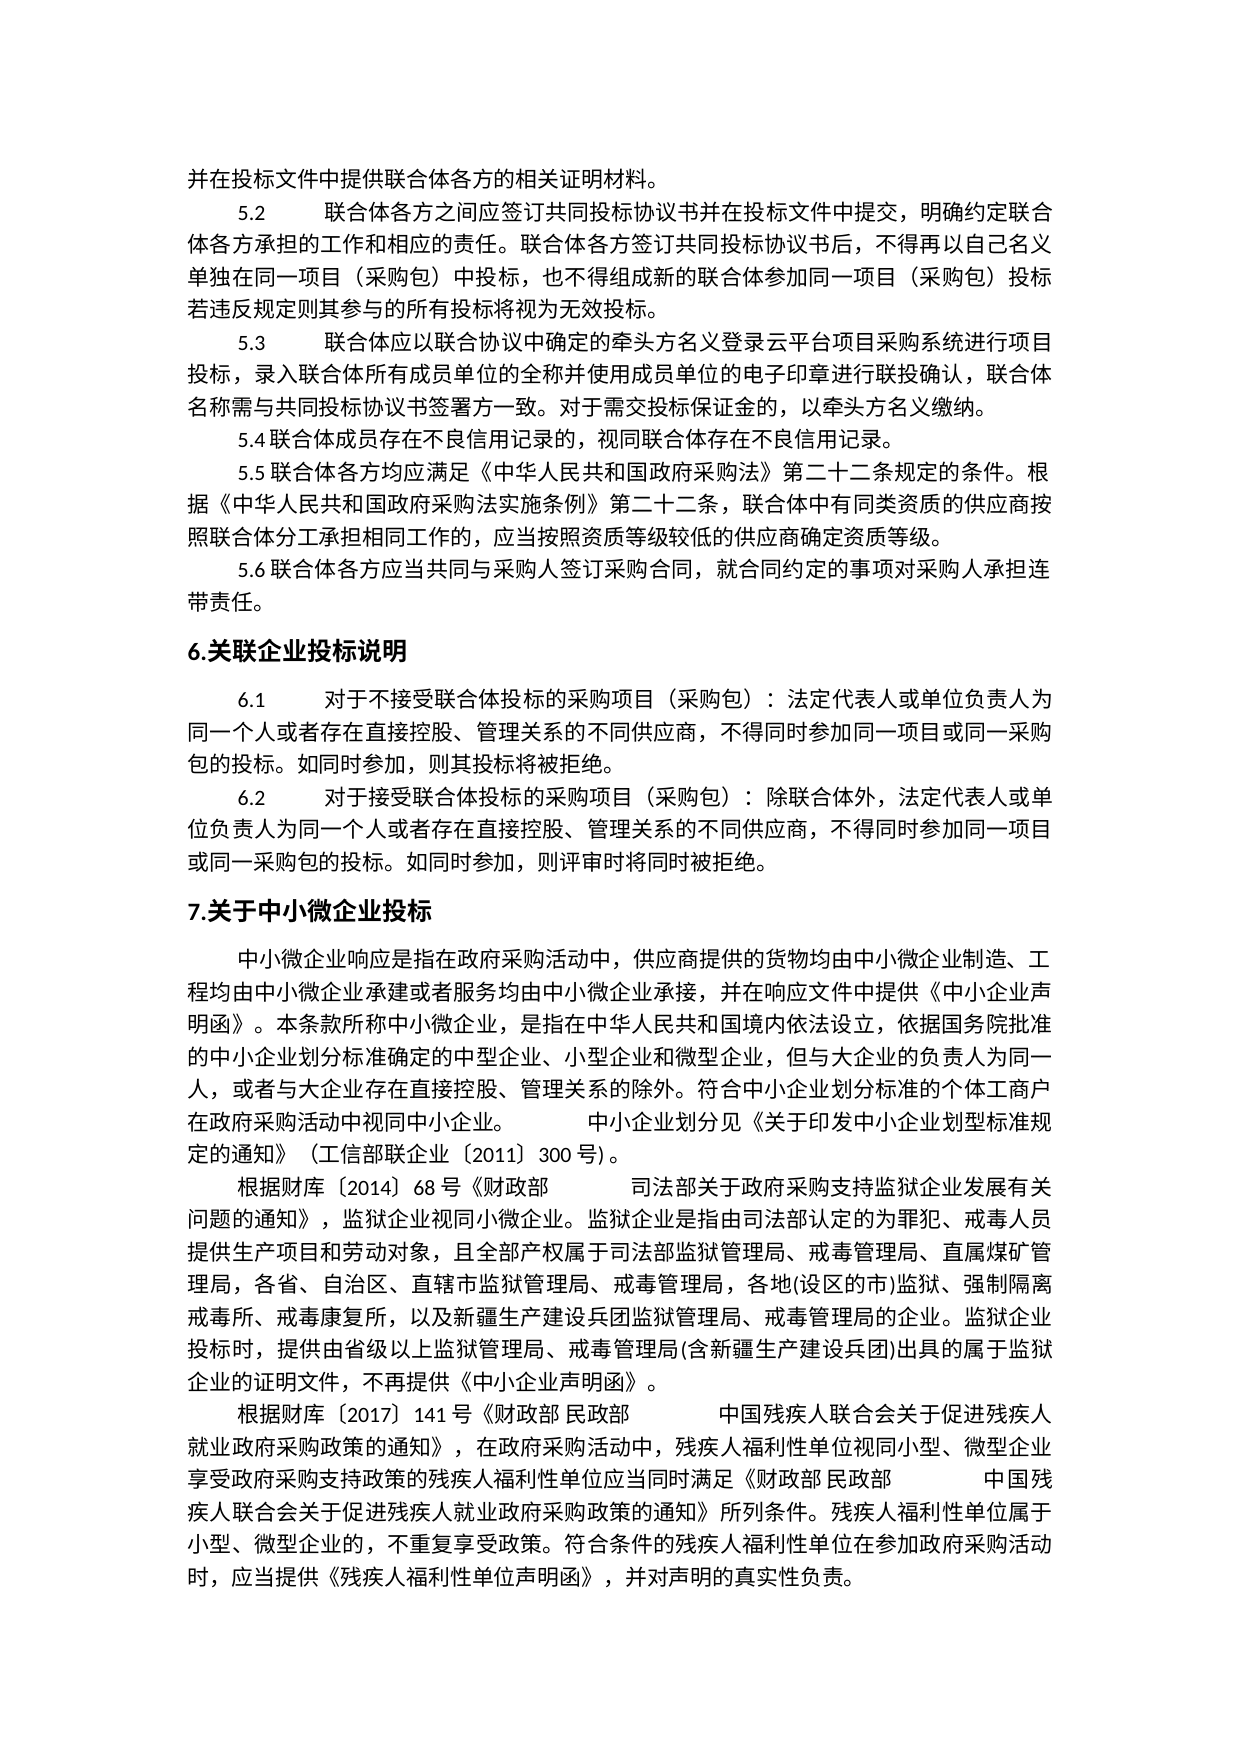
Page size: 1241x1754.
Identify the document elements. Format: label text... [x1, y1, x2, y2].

text 根据财库〔2014〕68号《财政部 司法部关于政府采购支持监狱企业发展有关问题的通知》，监狱企业视同小微企业。监狱企业是指由司法部认定的为罪犯、戒毒人员提供生产项目和劳动对象，且全部产权属于司法部监狱管理局、戒毒管理局、直属煤矿管理局，各省、自治区、直辖市监狱管理局、戒毒管理局，各地(设区的市)监狱、强制隔离戒毒所、戒毒康复所，以及新疆生产建设兵团监狱管理局、戒毒管理局的企业。监狱企业投标时，提供由省级以上监狱管理局、戒毒管理局(含新疆生产建设兵团)出具的属于监狱企业的证明文件，不再提供《中小企业声明函》。 [187, 1169, 1053, 1397]
text 6.关联企业投标说明 [187, 617, 1053, 682]
text 7.关于中小微企业投标 [187, 877, 1053, 942]
text 5.5联合体各方均应满足《中华人民共和国政府采购法》第二十二条规定的条件。根据《中华人民共和国政府采购法实施条例》第二十二条，联合体中有同类资质的供应商按照联合体分工承担相同工作的，应当按照资质等级较低的供应商确定资质等级。 [187, 454, 1053, 552]
text 5.4联合体成员存在不良信用记录的，视同联合体存在不良信用记录。 [187, 422, 1053, 454]
text 5.2 联合体各方之间应签订共同投标协议书并在投标文件中提交，明确约定联合体各方承担的工作和相应的责任。联合体各方签订共同投标协议书后，不得再以自己名义单独在同一项目（采购包）中投标，也不得组成新的联合体参加同一项目（采购包）投标，若违反规定则其参与的所有投标将视为无效投标。 [187, 194, 1053, 324]
text 中小微企业响应是指在政府采购活动中，供应商提供的货物均由中小微企业制造、工程均由中小微企业承建或者服务均由中小微企业承接，并在响应文件中提供《中小企业声明函》。本条款所称中小微企业，是指在中华人民共和国境内依法设立，依据国务院批准的中小企业划分标准确定的中型企业、小型企业和微型企业，但与大企业的负责人为同一人，或者与大企业存在直接控股、管理关系的除外。符合中小企业划分标准的个体工商户，在政府采购活动中视同中小企业。 中小企业划分见《关于印发中小企业划型标准规定的通知》（工信部联企业〔2011〕300号) 。 [187, 942, 1053, 1169]
text 5.6联合体各方应当共同与采购人签订采购合同，就合同约定的事项对采购人承担连带责任。 [187, 552, 1053, 617]
text 根据财库〔2017〕141号《财政部 民政部 中国残疾人联合会关于促进残疾人就业政府采购政策的通知》，在政府采购活动中，残疾人福利性单位视同小型、微型企业，享受政府采购支持政策的残疾人福利性单位应当同时满足《财政部 民政部 中国残疾人联合会关于促进残疾人就业政府采购政策的通知》所列条件。残疾人福利性单位属于小型、微型企业的，不重复享受政策。符合条件的残疾人福利性单位在参加政府采购活动时，应当提供《残疾人福利性单位声明函》，并对声明的真实性负责。 [187, 1397, 1053, 1592]
text 5.3 联合体应以联合协议中确定的牵头方名义登录云平台项目采购系统进行项目投标，录入联合体所有成员单位的全称并使用成员单位的电子印章进行联投确认，联合体名称需与共同投标协议书签署方一致。对于需交投标保证金的，以牵头方名义缴纳。 [187, 324, 1053, 422]
text 6.1 对于不接受联合体投标的采购项目（采购包）：法定代表人或单位负责人为同一个人或者存在直接控股、管理关系的不同供应商，不得同时参加同一项目或同一采购包的投标。如同时参加，则其投标将被拒绝。 [187, 682, 1053, 779]
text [187, 162, 1053, 194]
text 6.2 对于接受联合体投标的采购项目（采购包）：除联合体外，法定代表人或单位负责人为同一个人或者存在直接控股、管理关系的不同供应商，不得同时参加同一项目或同一采购包的投标。如同时参加，则评审时将同时被拒绝。 [187, 779, 1053, 877]
